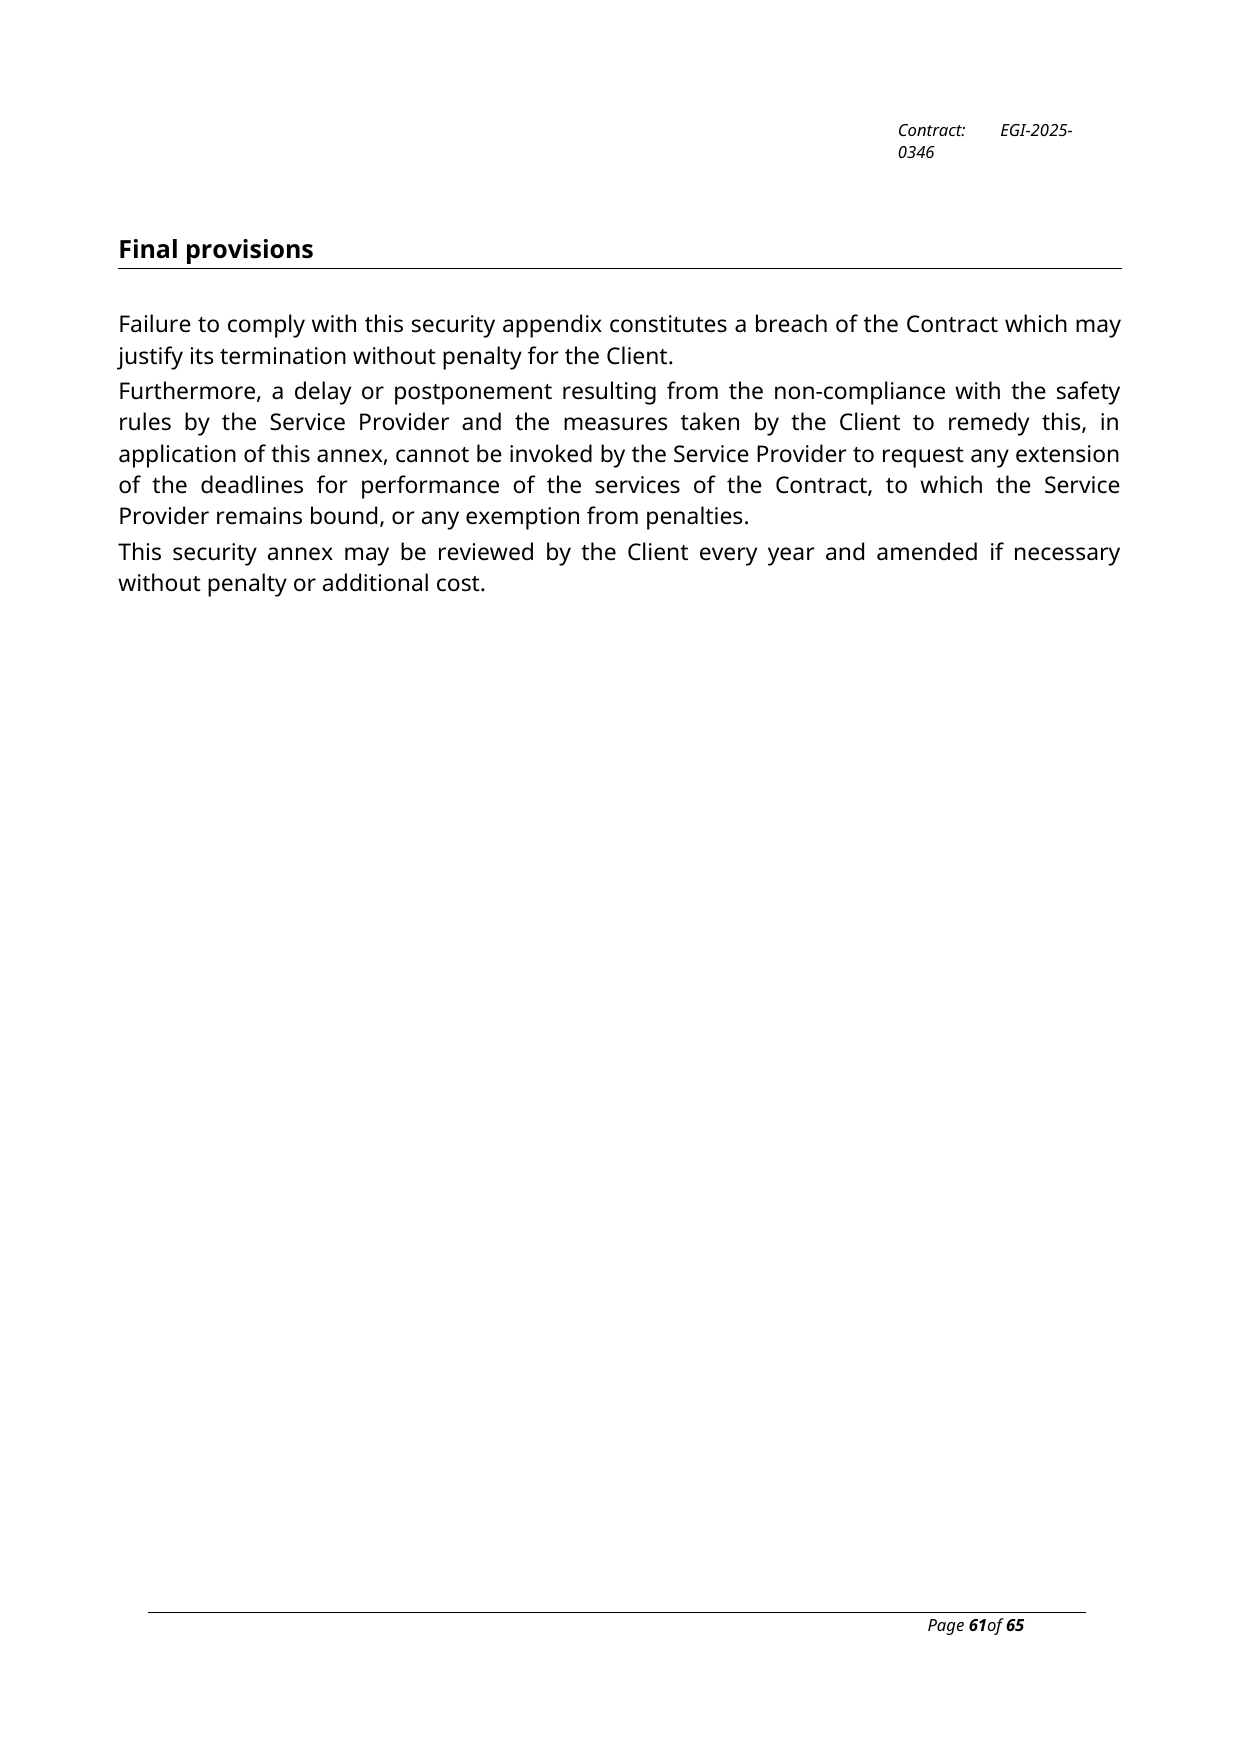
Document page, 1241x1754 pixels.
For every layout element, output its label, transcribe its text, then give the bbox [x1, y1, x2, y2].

text This security annex may be reviewed by the Client every year and amended if necessary without penalty or additional cost. [118, 535, 1122, 598]
text Final provisions [118, 232, 1122, 268]
text Furthermore, a delay or postponement resulting from the non-compliance with the safety rules by the Service Provider and the measures taken by the Client to remedy this, in application of this annex, cannot be invoked by the Service Provider to request any extension of the deadlines for performance of the services of the Contract, to which the Service Provider remains bound, or any exemption from penalties. [118, 375, 1122, 531]
text Failure to comply with this security appendix constitutes a breach of the Contract which may justify its termination without penalty for the Client. [118, 308, 1122, 371]
